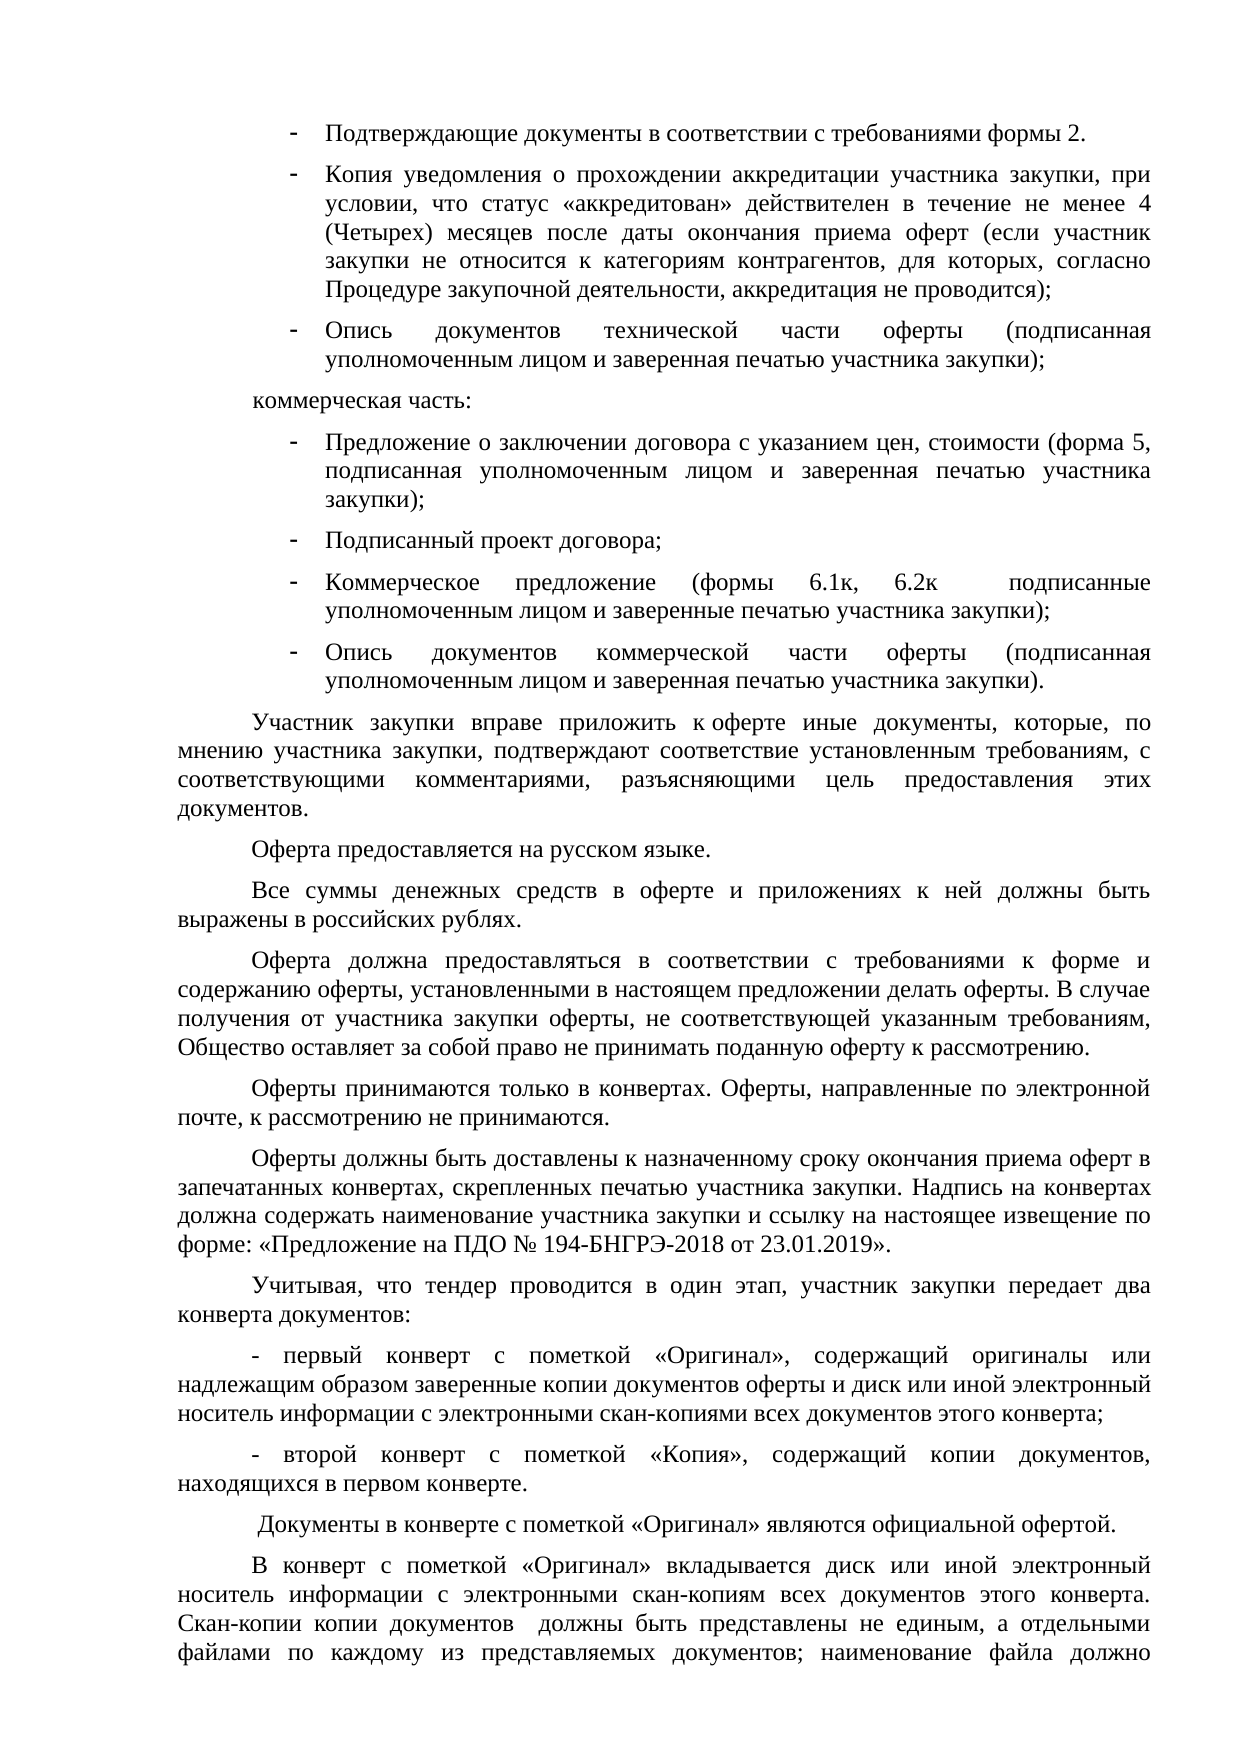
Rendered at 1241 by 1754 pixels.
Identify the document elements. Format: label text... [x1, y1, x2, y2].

list Копия уведомления о прохождении аккредитации участника закупки, при условии, что статус «аккредитован» действителен в течение не менее 4 (Четырех) месяцев после даты окончания приема оферт (если участник закупки не относится к категориям контрагентов, для которых, согласно Процедуре закупочной деятельности, аккредитация не проводится); [289, 159, 1152, 303]
text Оферта предоставляется на русском языке. [177, 834, 1152, 863]
list Опись документов технической части оферты (подписанная уполномоченным лицом и заверенная печатью участника закупки); [289, 316, 1152, 373]
text - второй конверт с пометкой «Копия», содержащий копии документов, находящихся в первом конверте. [177, 1439, 1152, 1497]
list Опись документов коммерческой части оферты (подписанная уполномоченным лицом и заверенная печатью участника закупки). [289, 637, 1152, 694]
list Предложение о заключении договора с указанием цен, стоимости (форма 5, подписанная уполномоченным лицом и заверенная печатью участника закупки); [289, 427, 1152, 513]
text коммерческая часть: [177, 386, 1152, 414]
list Подтверждающие документы в соответствии с требованиями формы 2. [289, 118, 1152, 147]
text Оферта должна предоставляться в соответствии с требованиями к форме и содержанию оферты, установленными в настоящем предложении делать оферты. В случае получения от участника закупки оферты, не соответствующей указанным требованиям, Общество оставляет за собой право не принимать поданную оферту к рассмотрению. [177, 946, 1152, 1061]
list Коммерческое предложение (формы 6.1к, 6.2к подписанные уполномоченным лицом и заверенные печатью участника закупки); [289, 567, 1152, 624]
text Документы в конверте с пометкой «Оригинал» являются официальной офертой. [177, 1509, 1152, 1538]
text Оферты принимаются только в конвертах. Оферты, направленные по электронной почте, к рассмотрению не принимаются. [177, 1073, 1152, 1131]
list Подписанный проект договора; [289, 526, 1152, 554]
text Все суммы денежных средств в оферте и приложениях к ней должны быть выражены в российских рублях. [177, 876, 1152, 933]
text Участник закупки вправе приложить к оферте иные документы, которые, по мнению участника закупки, подтверждают соответствие установленным требованиям, с соответствующими комментариями, разъясняющими цель предоставления этих документов. [177, 707, 1152, 822]
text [177, 1551, 1152, 1666]
text Оферты должны быть доставлены к назначенному сроку окончания приема оферт в запечатанных конвертах, скрепленных печатью участника закупки. Надпись на конвертах должна содержать наименование участника закупки и ссылку на настоящее извещение по форме: «Предложение на ПДО № 194-БНГРЭ-2018 от 23.01.2019». [177, 1143, 1152, 1258]
text Учитывая, что тендер проводится в один этап, участник закупки передает два конверта документов: [177, 1271, 1152, 1328]
text - первый конверт с пометкой «Оригинал», содержащий оригиналы или надлежащим образом заверенные копии документов оферты и диск или иной электронный носитель информации с электронными скан-копиями всех документов этого конверта; [177, 1341, 1152, 1427]
